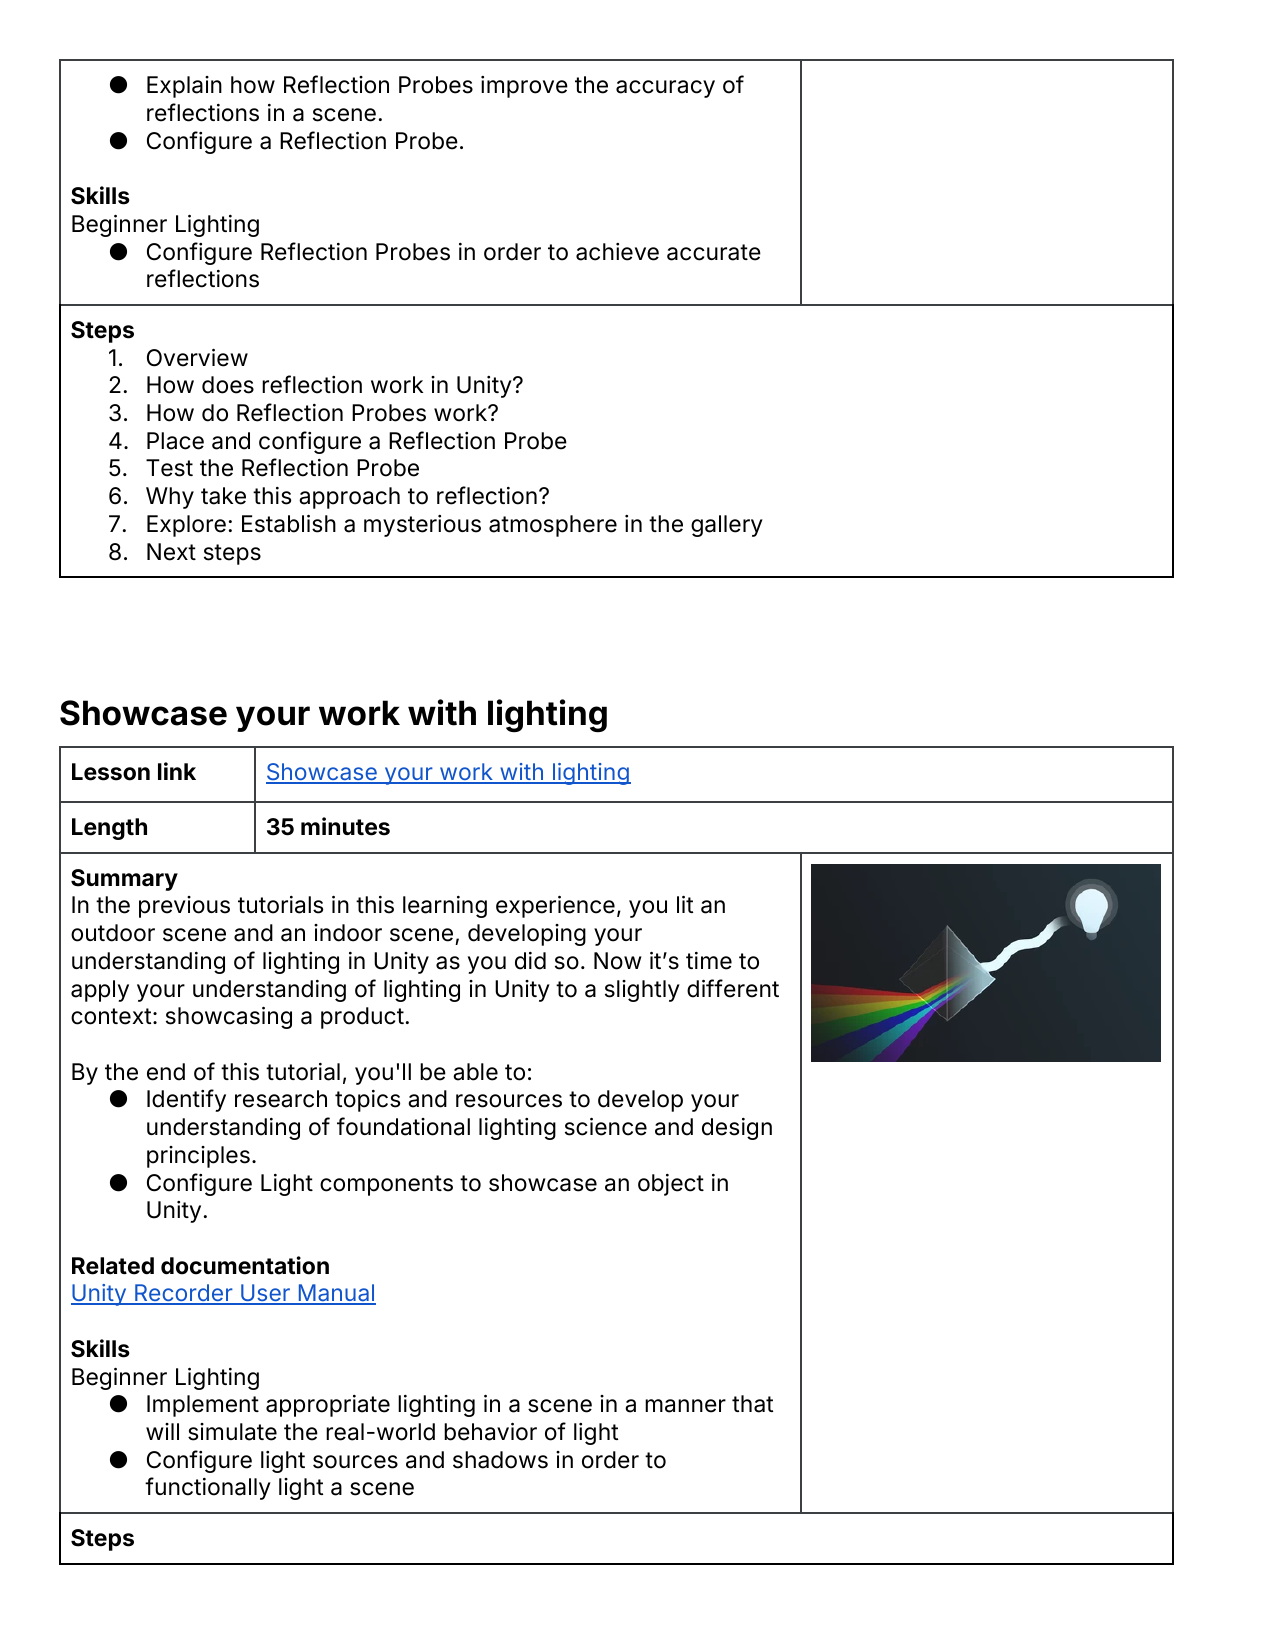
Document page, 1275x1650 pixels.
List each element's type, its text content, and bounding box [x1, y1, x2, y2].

subtitle Showcase your work with lighting [59, 693, 865, 733]
table_header Lesson link [61, 748, 254, 801]
table_cell Summary In the previous tutorials in this learning experience, you lit an outdoor scene and an indoor scene, developing your understanding of lighting in Unity as you did so. Now it’s time to apply your understanding of lighting in Unity to a slightly different context: showcasing a product. By the end of this tutorial, you'll be able to: Identify research topics and resources to develop your understanding of foundational lighting science and design principles. Configure Light components to showcase an object in Unity. Related documentation Unity Recorder User Manual Skills Beginner Lighting Implement appropriate lighting in a scene in a manner that will simulate the real-world behavior of light Configure light sources and shadows in order to functionally light a scene [61, 854, 800, 1512]
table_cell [61, 1514, 1172, 1562]
table_cell Steps Overview How does reflection work in Unity? How do Reflection Probes work? Place and configure a Reflection Probe Test the Reflection Probe Why take this approach to reflection? Explore: Establish a mysterious atmosphere in the gallery Next steps [61, 306, 1172, 576]
picture [811, 864, 1161, 1062]
table_cell [802, 854, 1172, 1512]
table_cell 35 minutes [256, 803, 1172, 852]
table_cell Length [61, 803, 254, 852]
table_header Showcase your work with lighting [256, 748, 1172, 801]
